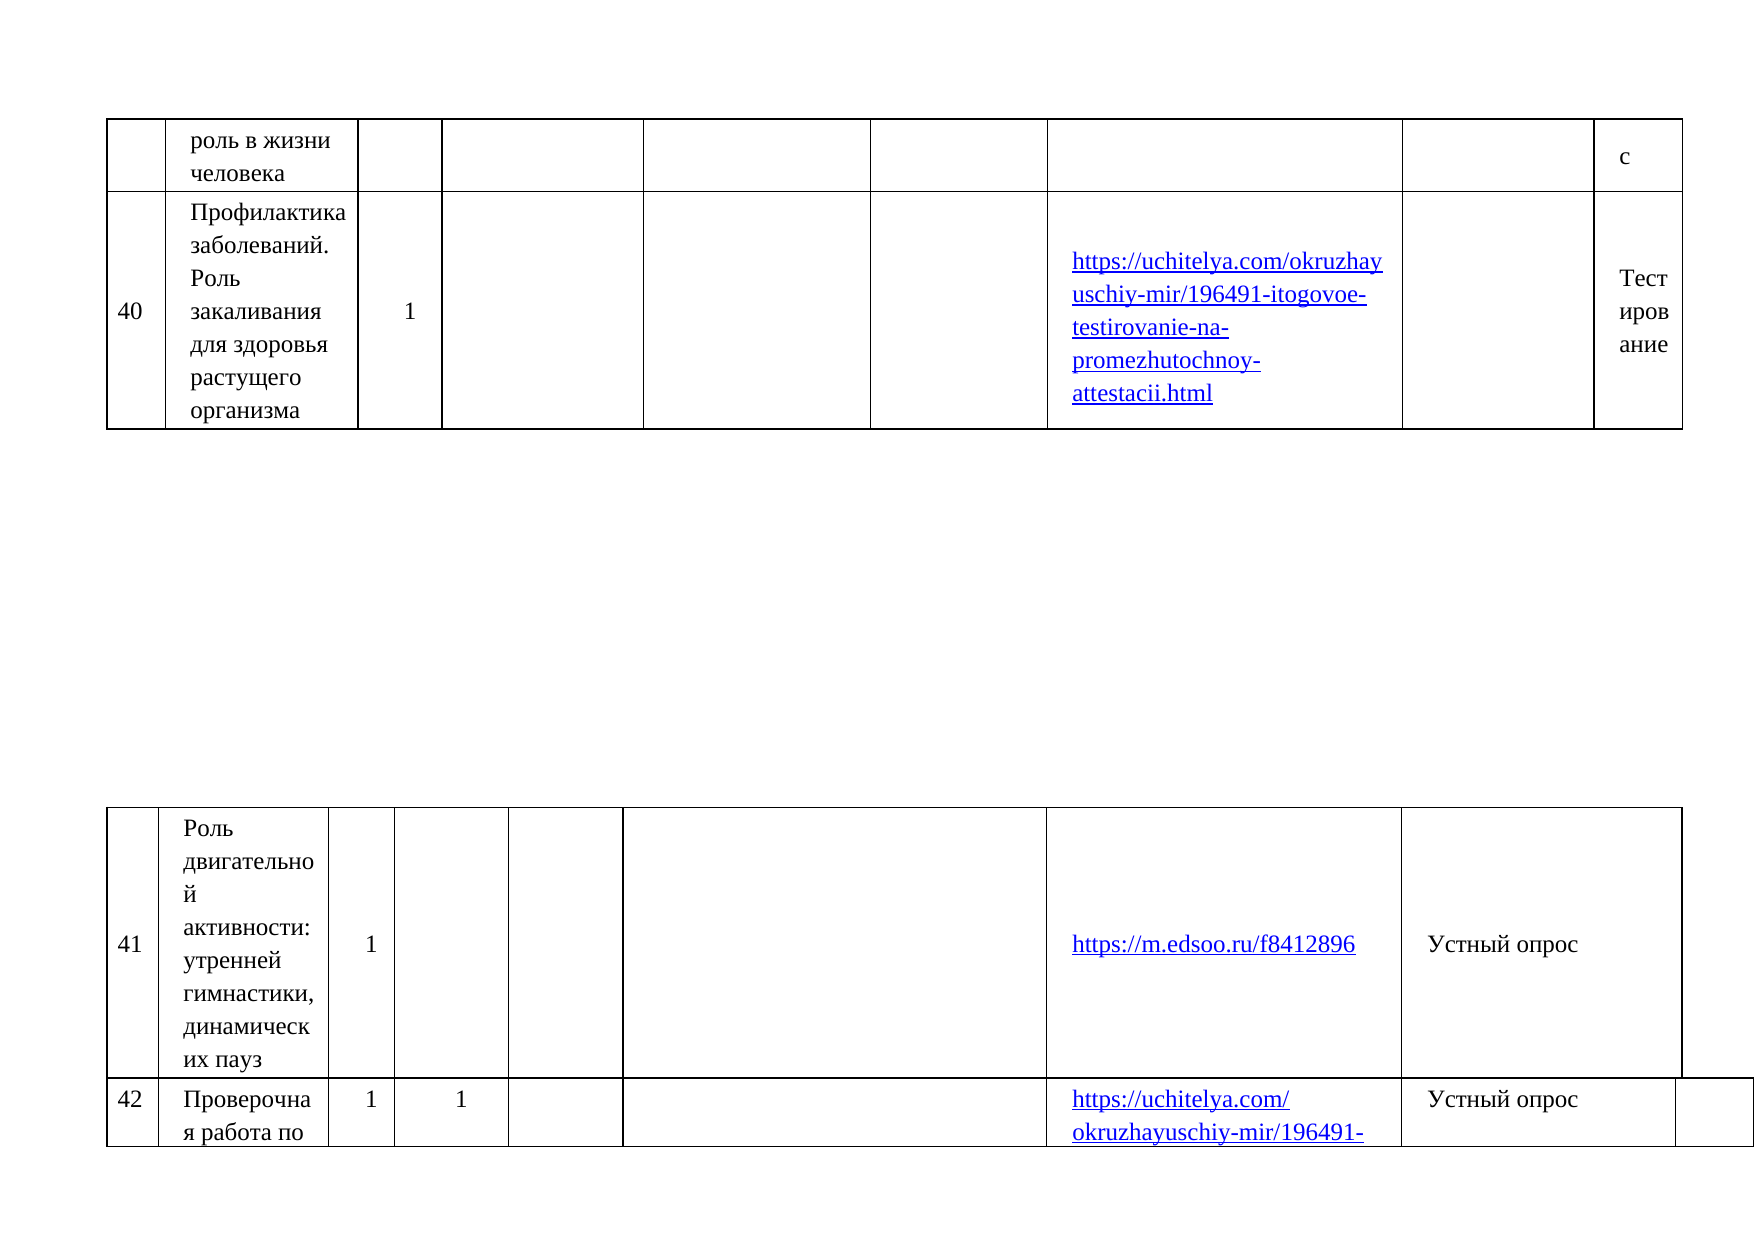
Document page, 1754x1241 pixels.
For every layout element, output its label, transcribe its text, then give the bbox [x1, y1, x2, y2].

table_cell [166, 120, 357, 191]
table_cell 40 [108, 192, 165, 428]
table_header 1 [329, 808, 394, 1077]
table_cell [1676, 1079, 1753, 1146]
table_header 41 [108, 808, 158, 1077]
table_cell [443, 192, 643, 428]
table_cell 1 [329, 1079, 394, 1146]
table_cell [159, 1079, 328, 1146]
table_header Роль двигательной активности: утренней гимнастики, динамических пауз [159, 808, 328, 1077]
table_cell Устный опрос [1595, 120, 1682, 191]
table_cell [624, 1079, 1046, 1146]
table_cell 39 [108, 120, 165, 191]
table_header Устный опрос [1402, 808, 1681, 1077]
table_cell 1 [359, 120, 441, 191]
table_cell [871, 120, 1047, 191]
table_cell [1403, 192, 1593, 428]
table_header [624, 808, 1046, 1077]
table_header https://m.edsoo.ru/f8412896 [1047, 808, 1401, 1077]
table_cell [443, 120, 643, 191]
table_cell Тестирование [1595, 192, 1682, 428]
table_cell [1403, 120, 1593, 191]
table_cell https://uchitelya.com/okruzhayuschiy-mir/196491-itogovoe-testirovanie-na-promezhutochnoy-attestacii.html [1048, 192, 1402, 428]
table_cell [1048, 120, 1402, 191]
table_cell Профилактика заболеваний. Роль закаливания для здоровья растущего организма [166, 192, 357, 428]
table_cell 1 [359, 192, 441, 428]
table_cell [1047, 1079, 1401, 1146]
table_cell [644, 120, 870, 191]
table_cell [509, 1079, 622, 1146]
table_cell Устный опрос [1402, 1079, 1675, 1146]
table_cell [644, 192, 870, 428]
table_header [509, 808, 622, 1077]
table_cell 42 [108, 1079, 158, 1146]
table_cell 1 [395, 1079, 508, 1146]
table_cell [871, 192, 1047, 428]
table_header [395, 808, 508, 1077]
